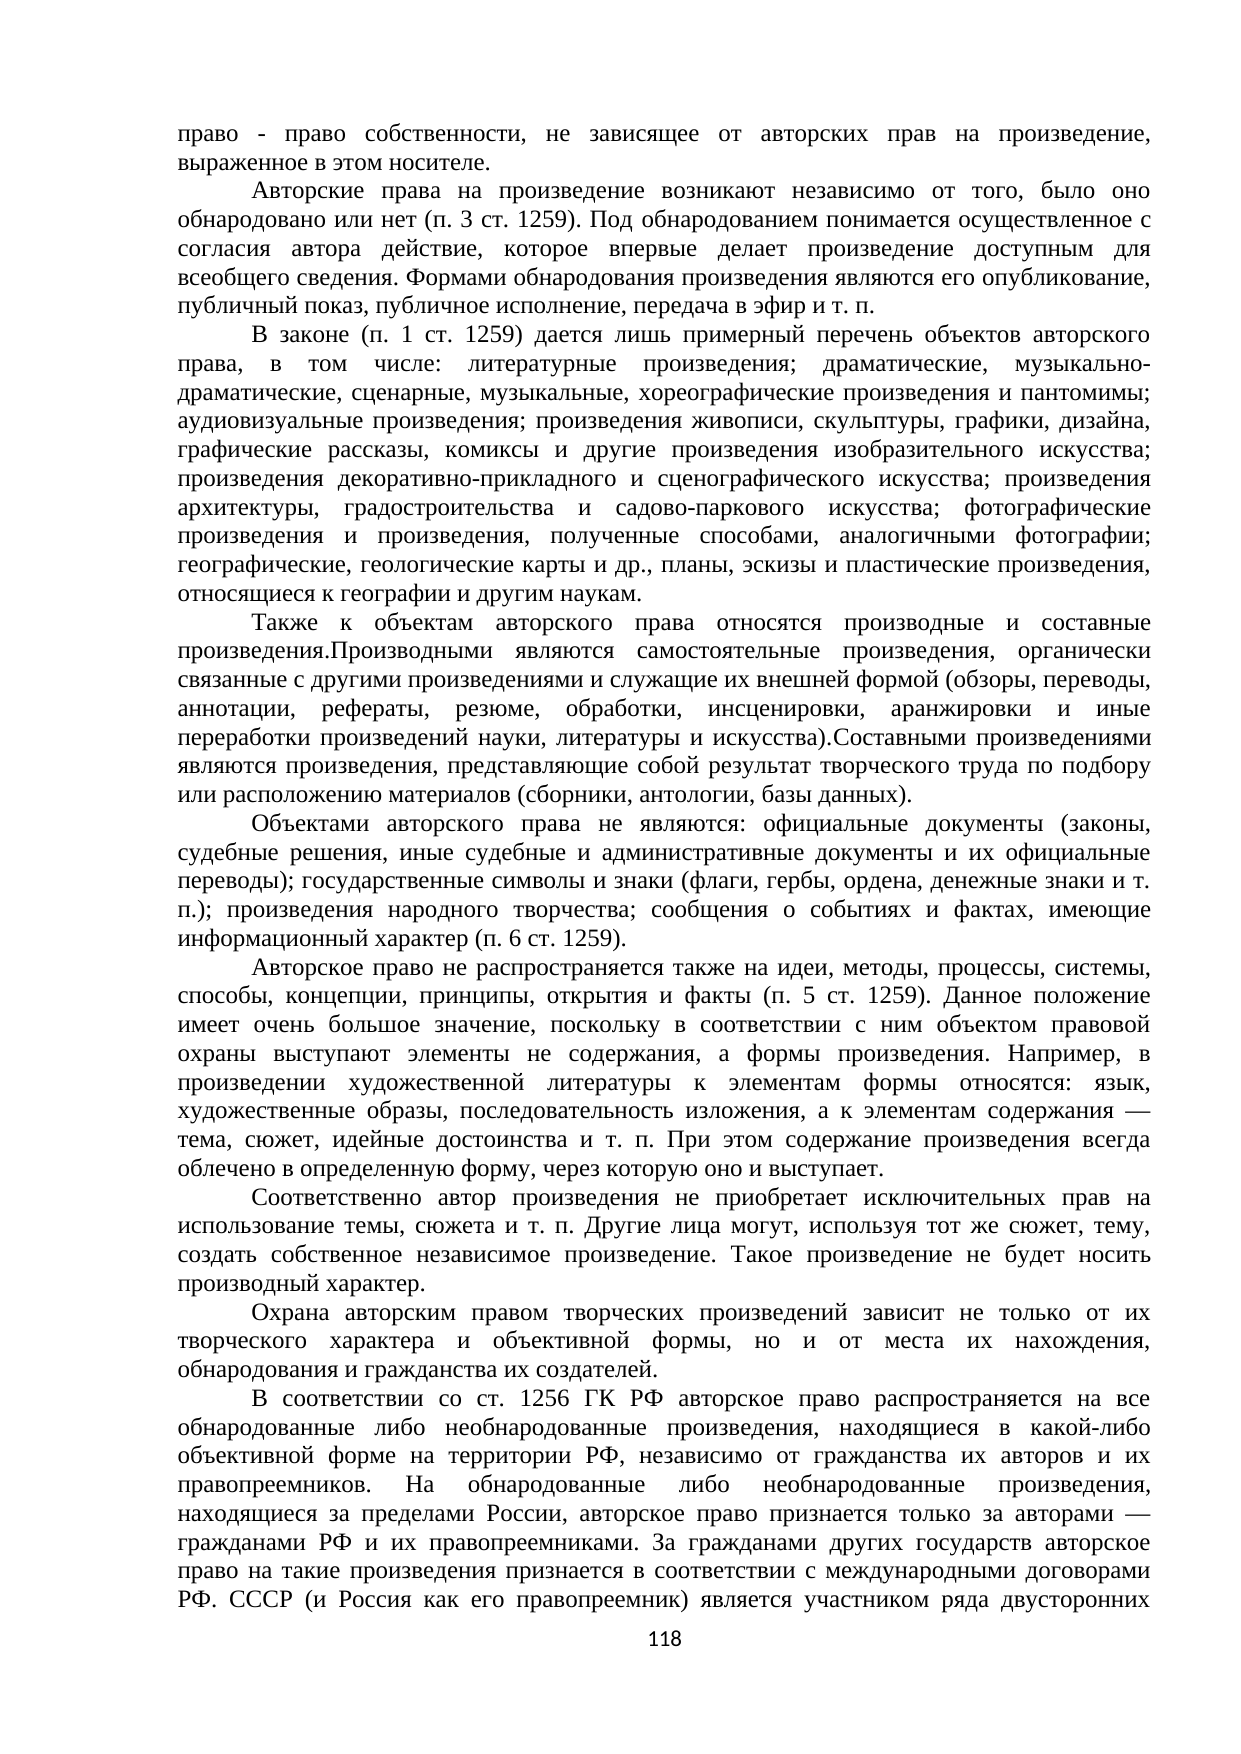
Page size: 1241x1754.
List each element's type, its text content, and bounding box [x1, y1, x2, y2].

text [177, 118, 1152, 176]
text Объектами авторского права не являются: официальные документы (законы, судебные решения, иные судебные и административные документы и их официальные переводы); государственные символы и знаки (флаги, гербы, ордена, денежные знаки и т. п.); произведения народного творчества; сообщения о событиях и фактах, имеющие информационный характер (п. 6 ст. 1259). [177, 808, 1152, 952]
text Также к объектам авторского права относятся производные и составные произведения.Производными являются самостоятельные произведения, органически связанные с другими произведениями и служащие их внешней формой (обзоры, переводы, аннотации, рефераты, резюме, обработки, инсценировки, аранжировки и иные переработки произведений науки, литературы и искусства).Составными произведениями являются произведения, представляющие собой результат творческого труда по подбору или расположению материалов (сборники, антологии, базы данных). [177, 607, 1152, 808]
text Авторское право не распространяется также на идеи, методы, процессы, системы, способы, концепции, принципы, открытия и факты (п. 5 ст. 1259). Данное положение имеет очень большое значение, поскольку в соответствии с ним объектом правовой охраны выступают элементы не содержания, а формы произведения. Например, в произведении художественной литературы к элементам формы относятся: язык, художественные образы, последовательность изложения, а к элементам содержания — тема, сюжет, идейные достоинства и т. п. При этом содержание произведения всегда облечено в определенную форму, через которую оно и выступает. [177, 952, 1152, 1182]
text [177, 1383, 1152, 1613]
text Охрана авторским правом творческих произведений зависит не только от их творческого характера и объективной формы, но и от места их нахождения, обнародования и гражданства их создателей. [177, 1297, 1152, 1383]
text В законе (п. 1 ст. 1259) дается лишь примерный перечень объектов авторского права, в том числе: литературные произведения; драматические, музыкально-драматические, сценарные, музыкальные, хореографические произведения и пантомимы; аудиовизуальные произведения; произведения живописи, скульптуры, графики, дизайна, графические рассказы, комиксы и другие произведения изобразительного искусства; произведения декоративно-прикладного и сценографического искусства; произведения архитектуры, градостроительства и садово-паркового искусства; фотографические произведения и произведения, полученные способами, аналогичными фотографии; географические, геологические карты и др., планы, эскизы и пластические произведения, относящиеся к географии и другим наукам. [177, 319, 1152, 607]
text Авторские права на произведение возникают независимо от того, было оно обнародовано или нет (п. 3 ст. 1259). Под обнародованием понимается осуществленное с согласия автора действие, которое впервые делает произведение доступным для всеобщего сведения. Формами обнародования произведения являются его опубликование, публичный показ, публичное исполнение, передача в эфир и т. п. [177, 176, 1152, 319]
text Соответственно автор произведения не приобретает исключительных прав на использование темы, сюжета и т. п. Другие лица могут, используя тот же сюжет, тему, создать собственное независимое произведение. Такое произведение не будет носить производный характер. [177, 1182, 1152, 1297]
